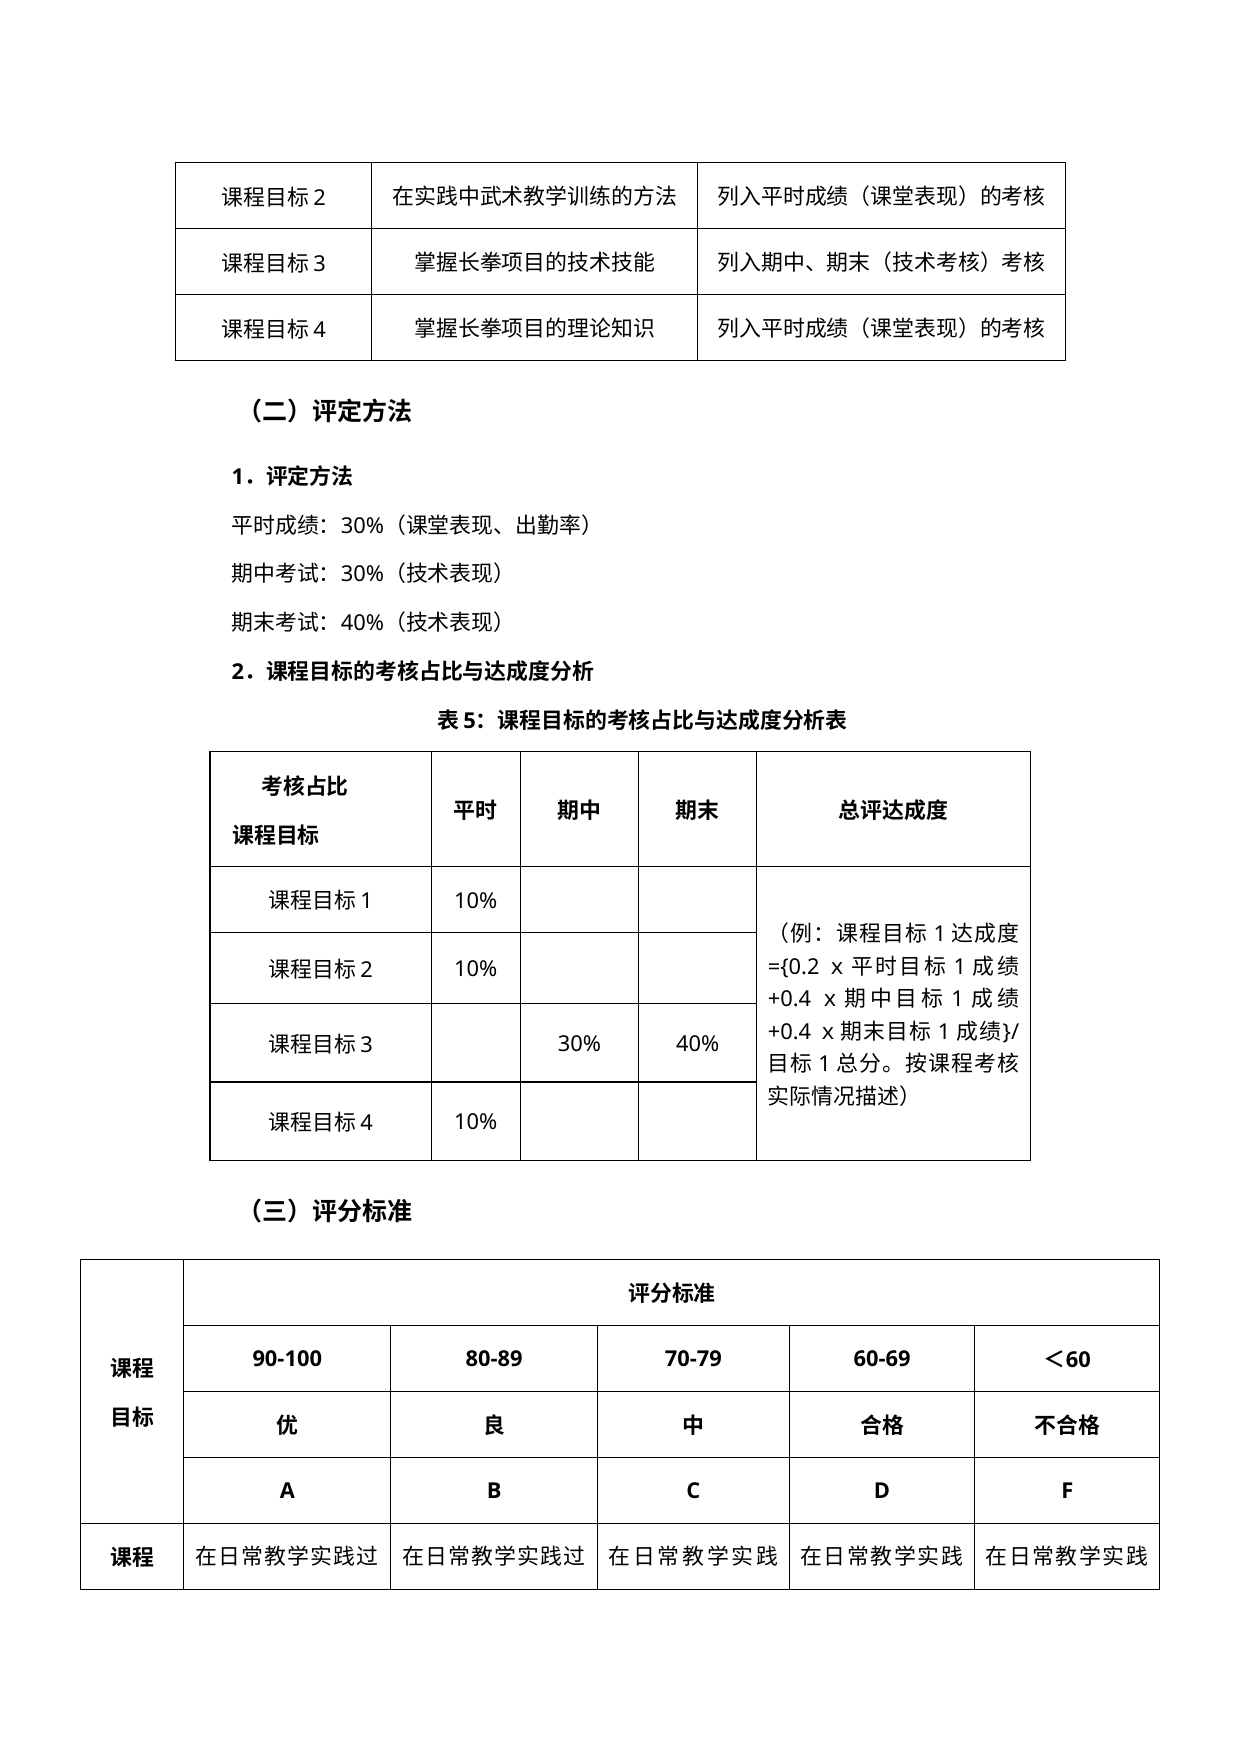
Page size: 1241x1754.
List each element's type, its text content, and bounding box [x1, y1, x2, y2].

table_cell [432, 1004, 520, 1081]
table_header 期中 [521, 752, 638, 866]
table_cell 不合格 [975, 1392, 1159, 1457]
table_cell A [184, 1458, 390, 1523]
table_cell C [598, 1458, 789, 1523]
table_cell 60-69 [790, 1326, 974, 1391]
table_cell 课程目标2 [176, 163, 371, 228]
table_header 平时 [432, 752, 520, 866]
table_cell 10% [432, 867, 520, 932]
table_cell [639, 1083, 756, 1160]
text 2．课程目标的考核占比与达成度分析 [187, 654, 1053, 686]
table_cell 80-89 [391, 1326, 597, 1391]
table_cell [391, 1524, 597, 1589]
table_cell 合格 [790, 1392, 974, 1457]
table_cell 课程目标1 [211, 867, 431, 932]
table_cell D [790, 1458, 974, 1523]
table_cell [184, 1524, 390, 1589]
table_cell 40% [639, 1004, 756, 1081]
table_cell [639, 867, 756, 932]
text 表5：课程目标的考核占比与达成度分析表 [187, 702, 1053, 735]
table_cell 掌握长拳项目的技术技能 [372, 229, 697, 294]
table_cell 优 [184, 1392, 390, 1457]
table_cell [521, 867, 638, 932]
table_cell 课程目标4 [211, 1083, 431, 1160]
text 1．评定方法 [187, 459, 1053, 491]
table_header 期末 [639, 752, 756, 866]
table_cell 课程目标3 [211, 1004, 431, 1081]
table_header 评分标准 [184, 1260, 1159, 1324]
table_header 总评达成度 [757, 752, 1030, 866]
table_cell 列入期中、期末（技术考核）考核 [698, 229, 1065, 294]
table_cell 课程 目标1 [81, 1524, 183, 1589]
table_cell B [391, 1458, 597, 1523]
table_cell 10% [432, 1083, 520, 1160]
table_cell 中 [598, 1392, 789, 1457]
text （二）评定方法 [187, 377, 1053, 442]
table_cell 在实践中武术教学训练的方法 [372, 163, 697, 228]
table_cell 70-79 [598, 1326, 789, 1391]
text （三）评分标准 [187, 1177, 1053, 1242]
table_cell [521, 1083, 638, 1160]
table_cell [975, 1524, 1159, 1589]
text 平时成绩：30%（课堂表现、出勤率） [187, 507, 1053, 540]
table_cell [521, 933, 638, 1003]
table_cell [598, 1524, 789, 1589]
table_cell [639, 933, 756, 1003]
table_cell ＜60 [975, 1326, 1159, 1391]
table_cell 列入平时成绩（课堂表现）的考核 [698, 295, 1065, 360]
table_cell 掌握长拳项目的理论知识 [372, 295, 697, 360]
table_cell （例：课程目标1达成度={0.2ｘ平时目标1成绩+0.4ｘ期中目标1成绩+0.4ｘ期末目标1成绩}/目标1总分。按课程考核实际情况描述） [757, 867, 1030, 1160]
table_cell 课程目标2 [211, 933, 431, 1003]
table_cell 课程目标4 [176, 295, 371, 360]
table_header 考核占比 课程目标 [211, 752, 431, 866]
table_cell 列入平时成绩（课堂表现）的考核 [698, 163, 1065, 228]
text 期末考试：40%（技术表现） [187, 605, 1053, 637]
table_cell 课程目标3 [176, 229, 371, 294]
table_header 课程 目标 [81, 1260, 183, 1523]
table_cell 90-100 [184, 1326, 390, 1391]
table_cell 良 [391, 1392, 597, 1457]
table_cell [790, 1524, 974, 1589]
table_cell F [975, 1458, 1159, 1523]
text 期中考试：30%（技术表现） [187, 556, 1053, 589]
table_cell 30% [521, 1004, 638, 1081]
table_cell 10% [432, 933, 520, 1003]
